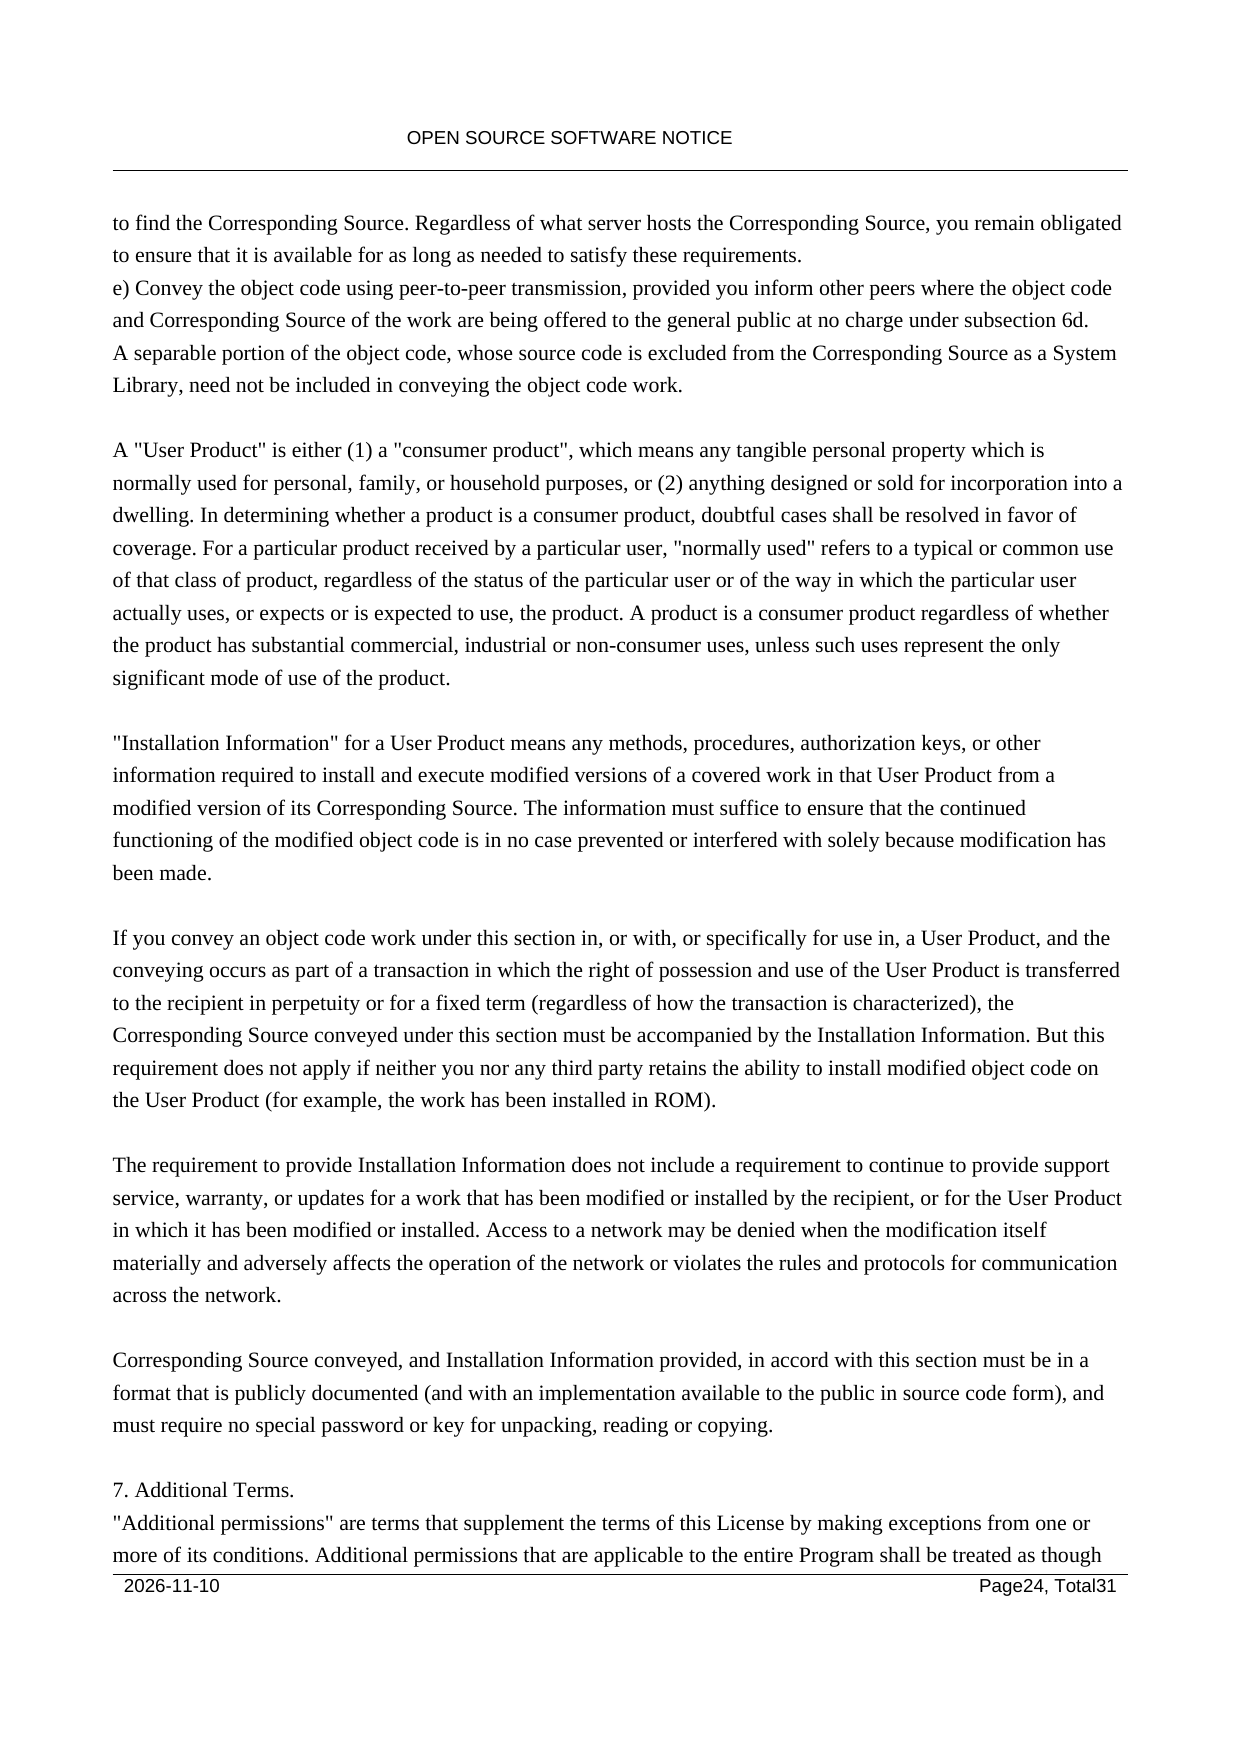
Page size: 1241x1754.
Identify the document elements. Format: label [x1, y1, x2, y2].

text [112, 206, 1128, 1571]
